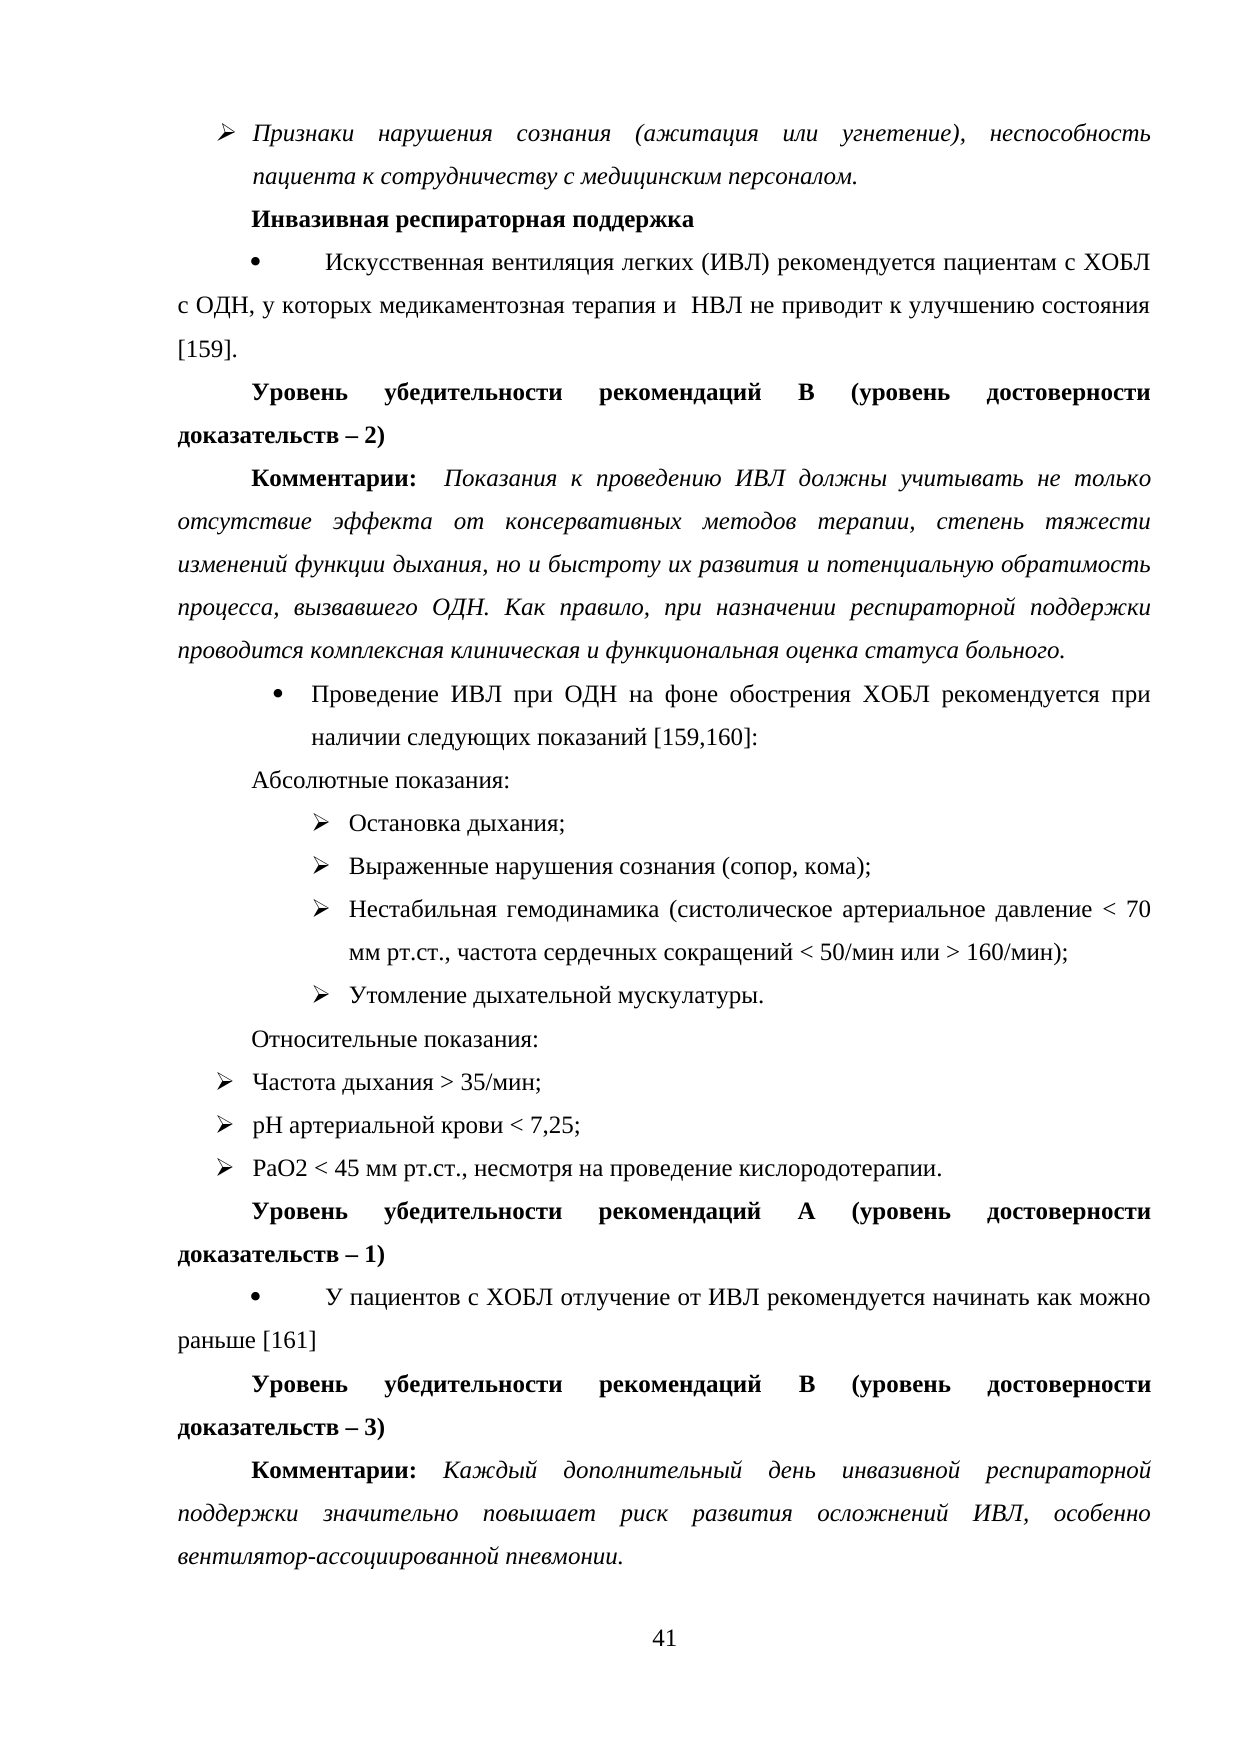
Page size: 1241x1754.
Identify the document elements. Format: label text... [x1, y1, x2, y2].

list Искусственная вентиляция легких (ИВЛ) рекомендуется пациентам с ХОБЛ с ОДН, у которых медикаментозная терапия и НВЛ не приводит к улучшению состояния [159]. [177, 247, 1152, 362]
text Относительные показания: [177, 1024, 1152, 1052]
text Уровень убедительности рекомендаций В (уровень достоверности доказательств – 2) [177, 377, 1152, 449]
list Нестабильная гемодинамика (систолическое артериальное давление < 70 мм рт.ст., частота сердечных сокращений < 50/мин или > 160/мин); [311, 894, 1152, 966]
list рН артериальной крови < 7,25; [215, 1110, 1152, 1139]
text Уровень убедительности рекомендаций B (уровень достоверности доказательств – 3) [177, 1369, 1152, 1441]
list Утомление дыхательной мускулатуры. [311, 981, 1152, 1009]
list Проведение ИВЛ при ОДН на фоне обострения ХОБЛ рекомендуется при наличии следующих показаний [159,160]: [274, 679, 1152, 751]
list У пациентов с ХОБЛ отлучение от ИВЛ рекомендуется начинать как можно раньше [161] [177, 1282, 1152, 1354]
subtitle Инвазивная респираторная поддержка [177, 204, 1152, 233]
list Выраженные нарушения сознания (сопор, кома); [311, 851, 1152, 880]
list Частота дыхания > 35/мин; [215, 1067, 1152, 1096]
text Комментарии: Каждый дополнительный день инвазивной респираторной поддержки значительно повышает риск развития осложнений ИВЛ, особенно вентилятор-ассоциированной пневмонии. [177, 1455, 1152, 1570]
text Абсолютные показания: [177, 765, 1152, 794]
list Остановка дыхания; [311, 808, 1152, 837]
list Признаки нарушения сознания (ажитация или угнетение), неспособность пациента к сотрудничеству с медицинским персоналом. [215, 118, 1152, 190]
text Уровень убедительности рекомендаций А (уровень достоверности доказательств – 1) [177, 1196, 1152, 1268]
text Комментарии: Показания к проведению ИВЛ должны учитывать не только отсутствие эффекта от консервативных методов терапии, степень тяжести изменений функции дыхания, но и быстроту их развития и потенциальную обратимость процесса, вызвавшего ОДН. Как правило, при назначении респираторной поддержки проводится комплексная клиническая и функциональная оценка статуса больного. [177, 463, 1152, 664]
list РаО2 < 45 мм рт.ст., несмотря на проведение кислородотерапии. [215, 1153, 1152, 1182]
